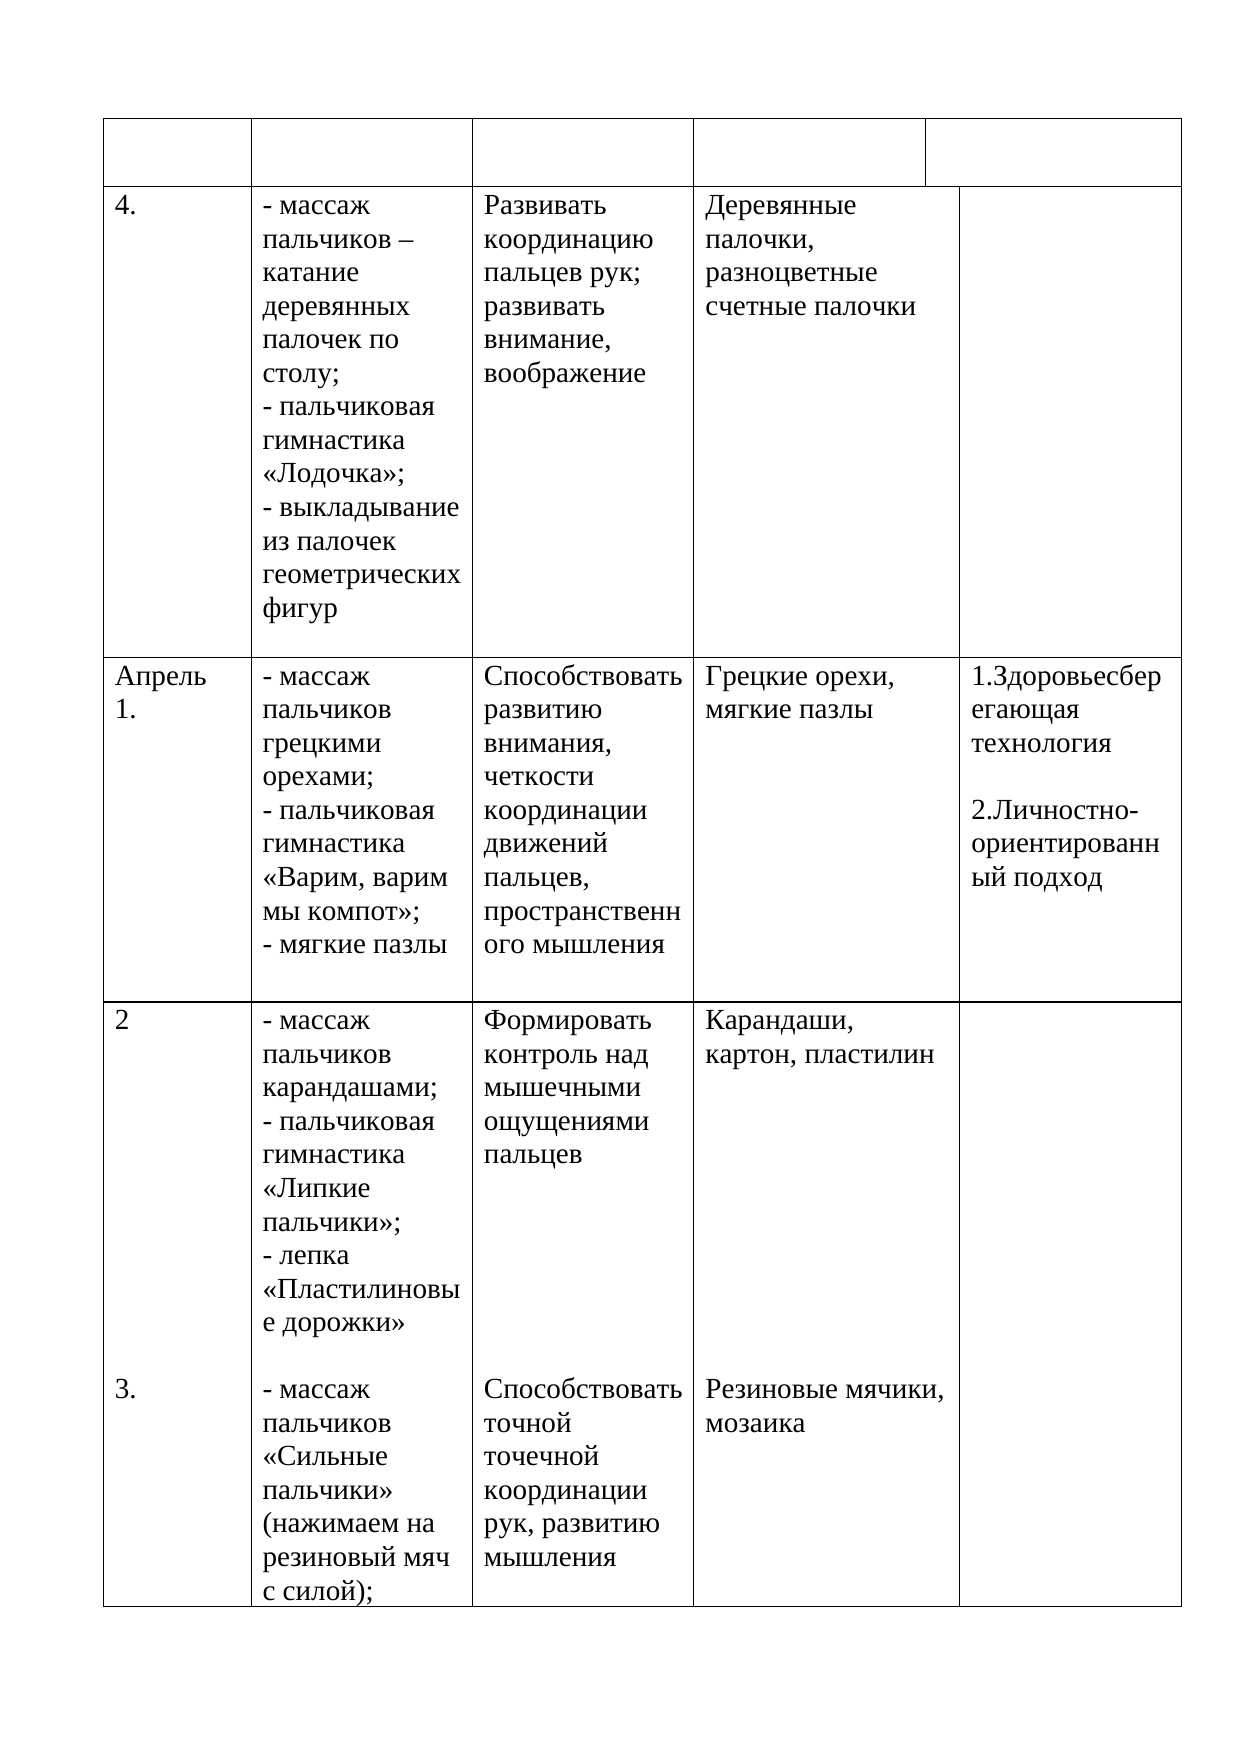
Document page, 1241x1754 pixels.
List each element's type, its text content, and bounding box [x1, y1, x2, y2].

table_cell 1.Здоровьесберегающая технология 2.Личностно-ориентированный подход [960, 658, 1181, 1001]
table_cell [960, 1003, 1181, 1606]
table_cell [104, 1003, 251, 1606]
table_cell [960, 187, 1181, 657]
table_cell Апрель 1. [104, 658, 251, 1001]
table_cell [473, 119, 693, 186]
table_cell 4. [104, 187, 251, 657]
table_cell - массаж пальчиков – катание деревянных палочек по столу; - пальчиковая гимнастика «Лодочка»; - выкладывание из палочек геометрических фигур [252, 187, 472, 657]
table_cell Деревянные палочки, разноцветные счетные палочки [694, 187, 959, 657]
table_cell - массаж пальчиков грецкими орехами; - пальчиковая гимнастика «Варим, варим мы компот»; - мягкие пазлы [252, 658, 472, 1001]
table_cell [694, 119, 925, 186]
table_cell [694, 1003, 959, 1606]
table_cell Грецкие орехи, мягкие пазлы [694, 658, 959, 1001]
table_cell 3 [104, 119, 251, 186]
table_cell [926, 119, 1181, 186]
table_cell Развивать координацию пальцев рук; развивать внимание, воображение [473, 187, 693, 657]
table_cell Способствовать развитию внимания, четкости координации движений пальцев, пространственного мышления [473, 658, 693, 1001]
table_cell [473, 1003, 693, 1606]
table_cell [252, 1003, 472, 1606]
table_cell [252, 119, 472, 186]
